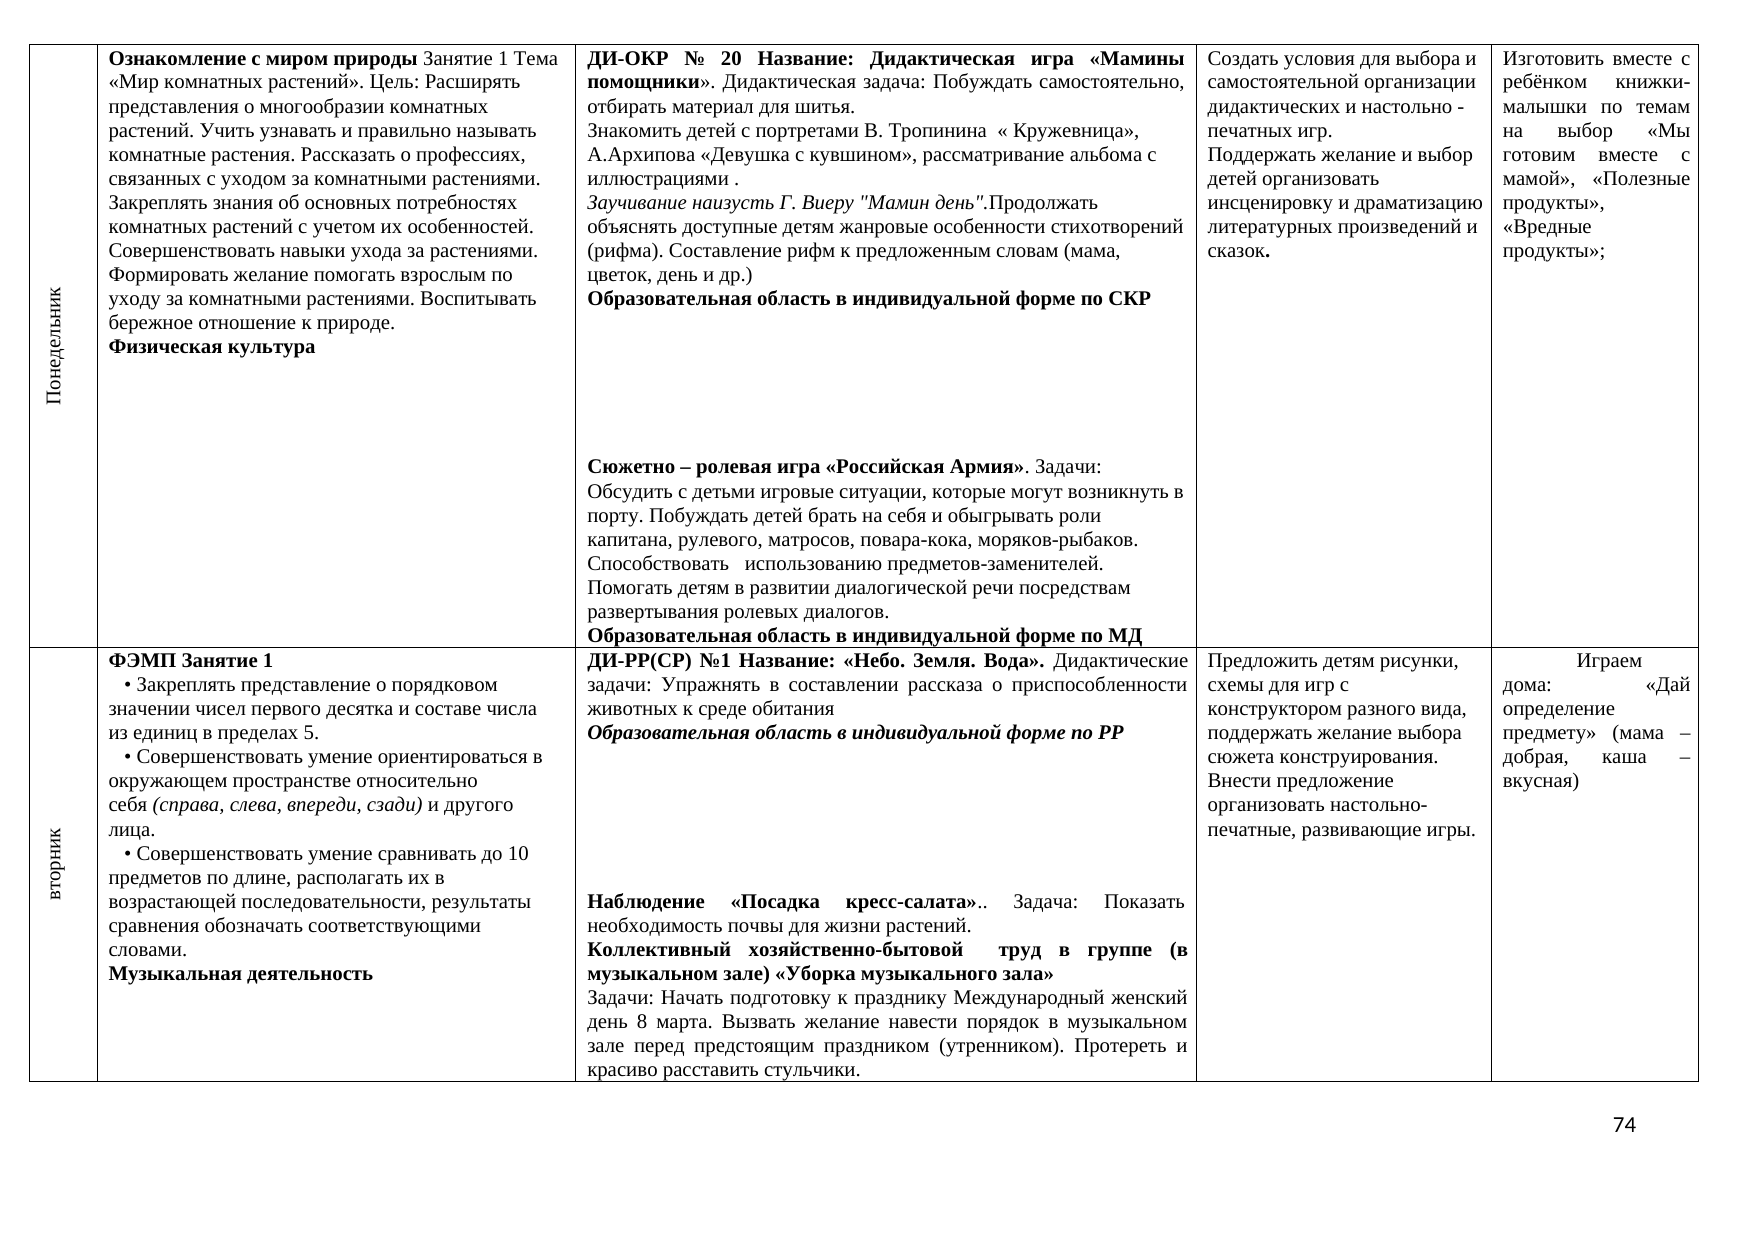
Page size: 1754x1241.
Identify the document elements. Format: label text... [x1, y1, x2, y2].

table_cell Играем дома: «Дай определение предмету» (мама – добрая, каша – вкусная) [1492, 648, 1698, 1081]
table_cell Изготовить вместе с ребёнком книжки-малышки по темам на выбор «Мы готовим вместе с мамой», «Полезные продукты», «Вредные продукты»; [1492, 45, 1698, 647]
table_cell Предложить детям рисунки, схемы для игр с конструктором разного вида, поддержать желание выбора сюжета конструирования. Внести предложение организовать настольно-печатные, развивающие игры. [1197, 648, 1491, 1081]
table_cell вторник [30, 648, 97, 1081]
table_cell Понедельник [30, 45, 97, 647]
table_cell Создать условия для выбора и самостоятельной организации дидактических и настольно - печатных игр. Поддержать желание и выбор детей организовать инсценировку и драматизацию литературных произведений и сказок. [1197, 45, 1491, 647]
table_cell ДИ-РР(СР) №1 Название: «Небо. Земля. Вода». Дидактические задачи: Упражнять в составлении рассказа о приспособленности животных к среде обитания Образовательная область в индивидуальной форме по РР Наблюдение «Посадка кресс-салата».. Задача: Показать необходимость почвы для жизни растений. Коллективный хозяйственно-бытовой труд в группе (в музыкальном зале) «Уборка музыкального зала» Задачи: Начать подготовку к празднику Международный женский день 8 марта. Вызвать желание навести порядок в музыкальном зале перед предстоящим праздником (утренником). Протереть и красиво расставить стульчики. [576, 648, 1196, 1081]
table_cell ДИ-ОКР № 20 Название: Дидактическая игра «Мамины помощники». Дидактическая задача: Побуждать самостоятельно, отбирать материал для шитья. Знакомить детей с портретами В. Тропинина « Кружевница», А.Архипова «Девушка с кувшином», рассматривание альбома с иллюстрациями . Заучивание наизусть Г. Виеру "Мамин день".Продолжать объяснять доступные детям жанровые особенности стихотворений (рифма). Составление рифм к предложенным словам (мама, цветок, день и др.) Образовательная область в индивидуальной форме по СКР Сюжетно – ролевая игра «Российская Армия». Задачи: Обсудить с детьми игровые ситуации, которые могут возникнуть в порту. Побуждать детей брать на себя и обыгрывать роли капитана, рулевого, матросов, повара-кока, моряков-рыбаков. Способствовать использованию предметов-заменителей. Помогать детям в развитии диалогической речи посредствам развертывания ролевых диалогов. Образовательная область в индивидуальной форме по МД [576, 45, 1196, 647]
table_cell ФЭМП Занятие 1 • Закреплять представление о порядковом значении чисел первого десятка и составе числа из единиц в пределах 5. • Совершенствовать умение ориентироваться в окружающем пространстве относительно себя (справа, слева, впереди, сзади) и другого лица. • Совершенствовать умение сравнивать до 10 предметов по длине, располагать их в возрастающей последовательности, результаты сравнения обозначать соответствующими словами. Музыкальная деятельность [98, 648, 575, 1081]
table_cell Ознакомление с миром природы Занятие 1 Тема «Мир комнатных растений». Цель: Расширять представления о многообразии комнатных растений. Учить узнавать и правильно называть комнатные растения. Рассказать о профессиях, связанных с уходом за комнатными растениями. Закреплять знания об основных потребностях комнатных растений с учетом их особенностей. Совершенствовать навыки ухода за растениями. Формировать желание помогать взрослым по уходу за комнатными растениями. Воспитывать бережное отношение к природе. Физическая культура [98, 45, 575, 647]
